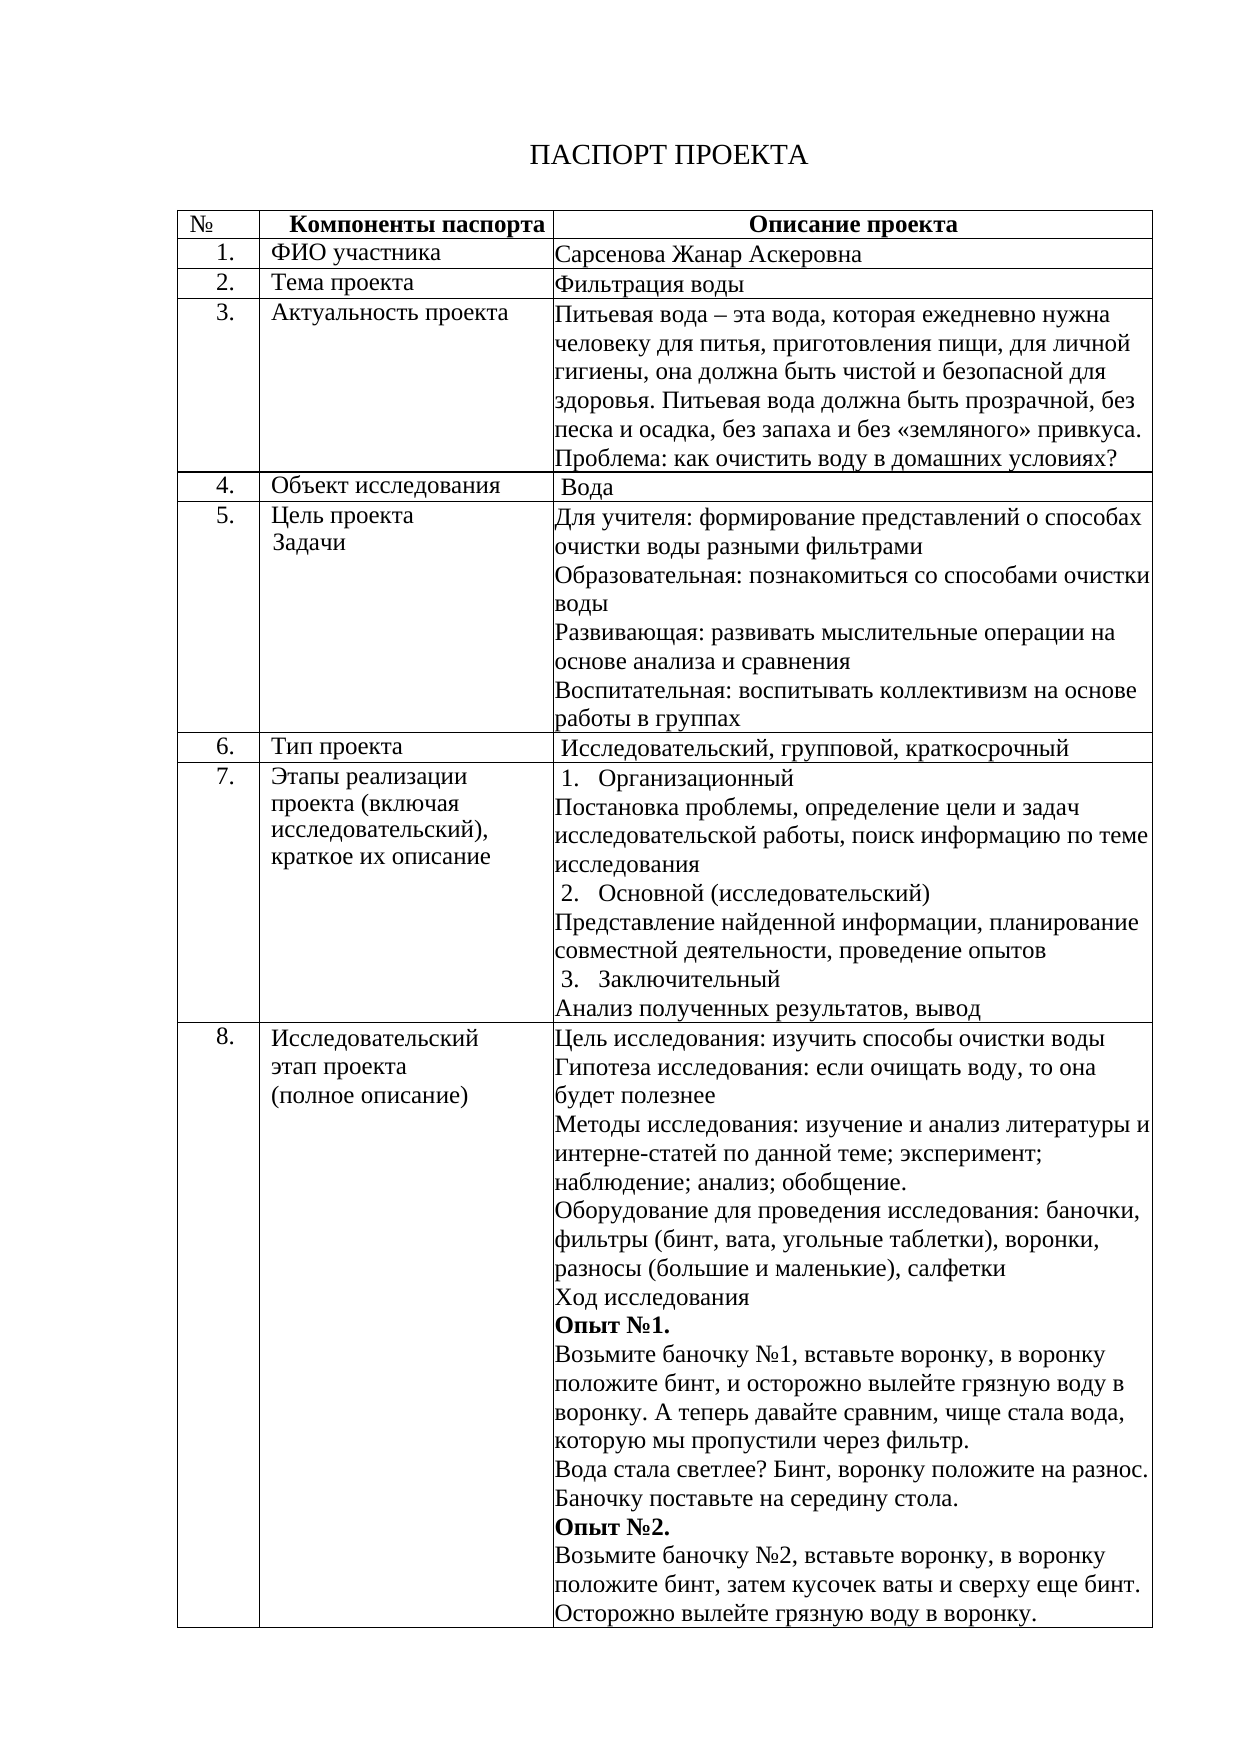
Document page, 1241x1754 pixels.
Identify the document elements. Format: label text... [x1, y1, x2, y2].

table_cell Цель проекта Задачи [260, 502, 553, 732]
table_cell Сарсенова Жанар Аскеровна [554, 239, 1152, 268]
table_cell [178, 473, 259, 501]
table_cell Для учителя: формирование представлений о способах очистки воды разными фильтрами Образовательная: познакомиться со способами очистки воды Развивающая: развивать мыслительные операции на основе анализа и сравнения Воспитательная: воспитывать коллективизм на основе работы в группах [554, 502, 1152, 732]
table_header Компоненты паспорта [260, 211, 553, 238]
table_cell [178, 239, 259, 268]
text ПАСПОРТ ПРОЕКТА [254, 137, 1084, 171]
table_cell Организационный Постановка проблемы, определение цели и задач исследовательской работы, поиск информацию по теме исследования Основной (исследовательский) Представление найденной информации, планирование совместной деятельности, проведение опытов Заключительный Анализ полученных результатов, вывод [554, 763, 1152, 1022]
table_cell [260, 1023, 553, 1627]
table_header Описание проекта [554, 211, 1152, 238]
table_cell [178, 1023, 259, 1627]
table_cell Исследовательский, групповой, краткосрочный [554, 733, 1152, 762]
table_cell Питьевая вода – эта вода, которая ежедневно нужна человеку для питья, приготовления пищи, для личной гигиены, она должна быть чистой и безопасной для здоровья. Питьевая вода должна быть прозрачной, без песка и осадка, без запаха и без «земляного» привкуса. Проблема: как очистить воду в домашних условиях? [554, 299, 1152, 471]
table_cell Этапы реализации проекта (включая исследовательский), краткое их описание [260, 763, 553, 1022]
table_cell Фильтрация воды [554, 269, 1152, 298]
table_cell Тема проекта [260, 269, 553, 298]
table_header № [178, 211, 259, 238]
table_cell ФИО участника [260, 239, 553, 268]
table_cell Вода [554, 473, 1152, 501]
table_cell Актуальность проекта [260, 299, 553, 471]
table_cell [178, 299, 259, 471]
table_cell [178, 269, 259, 298]
table_cell [178, 763, 259, 1022]
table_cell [554, 1023, 1152, 1627]
table_cell [178, 733, 259, 762]
table_cell [178, 502, 259, 732]
table_cell Объект исследования [260, 473, 553, 501]
table_cell Тип проекта [260, 733, 553, 762]
